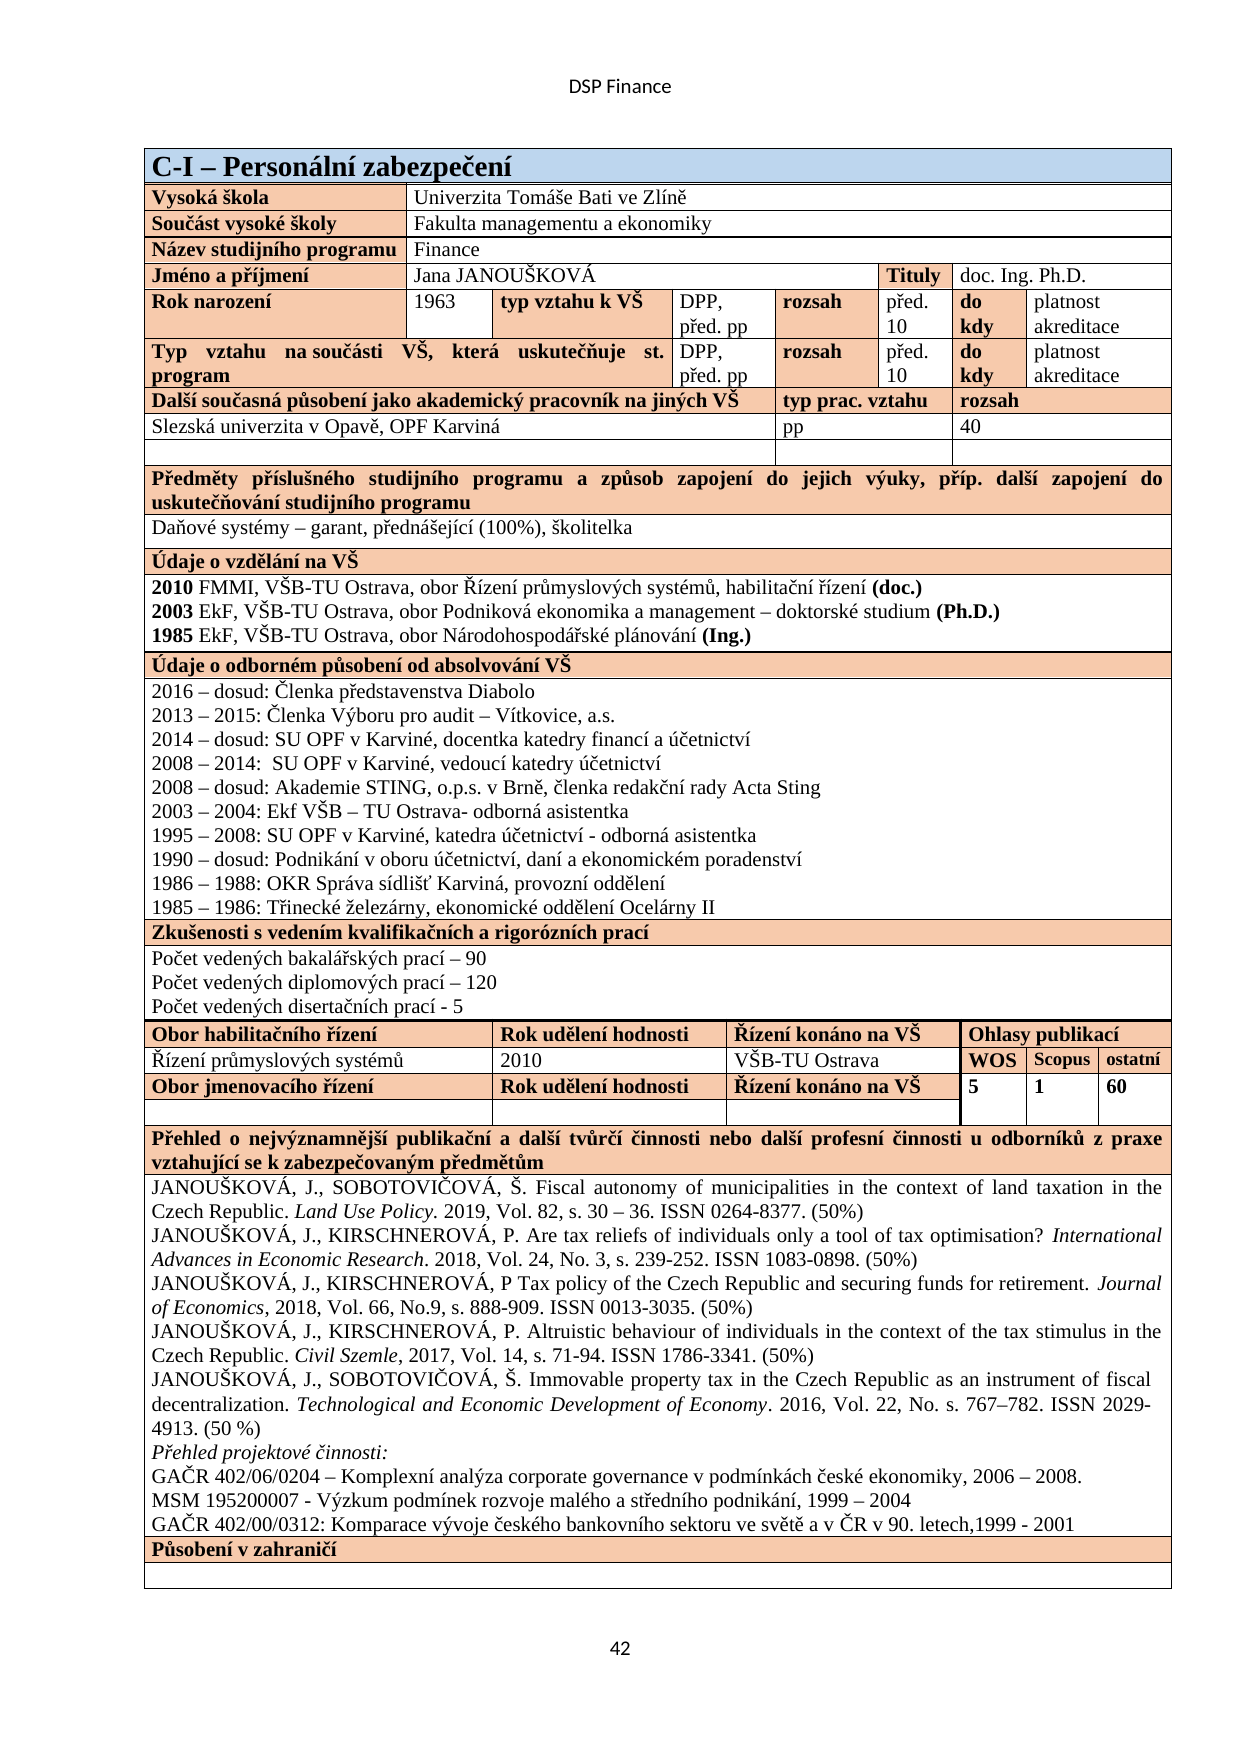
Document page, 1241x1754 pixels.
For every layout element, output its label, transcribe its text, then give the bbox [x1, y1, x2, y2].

table_cell [727, 1100, 959, 1125]
table_cell Rok udělení hodnosti [493, 1074, 726, 1099]
table_cell Přehled o nejvýznamnější publikační a další tvůrčí činnosti nebo další profesní činnosti u odborníků z praxe vztahující se k zabezpečovaným předmětům [145, 1126, 1171, 1174]
table_cell DPP, před. pp [673, 339, 775, 387]
table_cell Další současná působení jako akademický pracovník na jiných VŠ [145, 388, 775, 413]
table_cell Scopus [1027, 1048, 1098, 1073]
table_cell Rok narození [145, 290, 406, 338]
table_cell 2016 – dosud: Členka představenstva Diabolo 2013 – 2015: Členka Výboru pro audit – Vítkovice, a.s. 2014 – dosud: SU OPF v Karviné, docentka katedry financí a účetnictví 2008 – 2014: SU OPF v Karviné, vedoucí katedry účetnictví 2008 – dosud: Akademie STING, o.p.s. v Brně, členka redakční rady Acta Sting 2003 – 2004: Ekf VŠB – TU Ostrava- odborná asistentka 1995 – 2008: SU OPF v Karviné, katedra účetnictví - odborná asistentka 1990 – dosud: Podnikání v oboru účetnictví, daní a ekonomickém poradenství 1986 – 1988: OKR Správa sídlišť Karviná, provozní oddělení 1985 – 1986: Třinecké železárny, ekonomické oddělení Ocelárny II [145, 679, 1171, 919]
table_cell Předměty příslušného studijního programu a způsob zapojení do jejich výuky, příp. další zapojení do uskutečňování studijního programu [145, 466, 1171, 514]
table_header C-I – Personální zabezpečení [145, 149, 1171, 182]
table_cell Univerzita Tomáše Bati ve Zlíně [407, 185, 1171, 210]
table_cell pp [776, 414, 952, 439]
table_cell Typ vztahu na součásti VŠ, která uskutečňuje st. program [145, 339, 672, 387]
table_cell rozsah [953, 388, 1171, 413]
table_cell Počet vedených bakalářských prací – 90 Počet vedených diplomových prací – 120 Počet vedených disertačních prací - 5 [145, 946, 1171, 1018]
table_cell před. 10 [879, 339, 952, 387]
table_cell VŠB-TU Ostrava [727, 1048, 959, 1073]
table_cell typ vztahu k VŠ [493, 290, 672, 338]
table_cell Jméno a příjmení [145, 264, 406, 288]
table_cell 5 [962, 1074, 1026, 1125]
table_cell Název studijního programu [145, 238, 406, 262]
table_cell Obor jmenovacího řízení [145, 1074, 492, 1099]
table_cell 60 [1099, 1074, 1171, 1125]
table_cell do kdy [953, 290, 1026, 338]
table_cell [145, 440, 775, 465]
table_cell 1963 [407, 290, 492, 338]
table_cell Finance [407, 238, 1171, 262]
table_cell Řízení konáno na VŠ [727, 1022, 959, 1047]
table_cell Řízení průmyslových systémů [145, 1048, 492, 1073]
table_cell Rok udělení hodnosti [493, 1022, 726, 1047]
table_cell rozsah [776, 339, 878, 387]
table_cell do kdy [953, 339, 1026, 387]
table_cell [145, 1100, 492, 1125]
table_cell Součást vysoké školy [145, 211, 406, 236]
table_cell Vysoká škola [145, 185, 406, 210]
table_cell 1 [1027, 1074, 1098, 1125]
table_cell Údaje o vzdělání na VŠ [145, 549, 1171, 574]
table_cell doc. Ing. Ph.D. [953, 264, 1171, 288]
table_cell platnost akreditace [1027, 339, 1171, 387]
table_cell ostatní [1099, 1048, 1171, 1073]
table_cell Fakulta managementu a ekonomiky [407, 211, 1171, 236]
table_cell [493, 1100, 726, 1125]
table_cell [776, 440, 952, 465]
table_cell Řízení konáno na VŠ [727, 1074, 959, 1099]
table_cell JANOUŠKOVÁ, J., SOBOTOVIČOVÁ, Š. Fiscal autonomy of municipalities in the context of land taxation in the Czech Republic. Land Use Policy. 2019, Vol. 82, s. 30 – 36. ISSN 0264-8377. (50%) JANOUŠKOVÁ, J., KIRSCHNEROVÁ, P. Are tax reliefs of individuals only a tool of tax optimisation? International Advances in Economic Research. 2018, Vol. 24, No. 3, s. 239-252. ISSN 1083-0898. (50%) JANOUŠKOVÁ, J., KIRSCHNEROVÁ, P Tax policy of the Czech Republic and securing funds for retirement. Journal of Economics, 2018, Vol. 66, No.9, s. 888-909. ISSN 0013-3035. (50%) JANOUŠKOVÁ, J., KIRSCHNEROVÁ, P. Altruistic behaviour of individuals in the context of the tax stimulus in the Czech Republic. Civil Szemle, 2017, Vol. 14, s. 71-94. ISSN 1786-3341. (50%) JANOUŠKOVÁ, J., SOBOTOVIČOVÁ, Š. Immovable property tax in the Czech Republic as an instrument of fiscal decentralization. Technological and Economic Development of Economy. 2016, Vol. 22, No. s. 767–782. ISSN 2029-4913. (50 %) Přehled projektové činnosti: GAČR 402/06/0204 – Komplexní analýza corporate governance v podmínkách české ekonomiky, 2006 – 2008. MSM 195200007 - Výzkum podmínek rozvoje malého a středního podnikání, 1999 – 2004 GAČR 402/00/0312: Komparace vývoje českého bankovního sektoru ve světě a v ČR v 90. letech,1999 - 2001 [145, 1175, 1171, 1536]
table_cell [953, 440, 1171, 465]
table_cell Údaje o odborném působení od absolvování VŠ [145, 653, 1171, 677]
table_cell platnost akreditace [1027, 290, 1171, 338]
table_cell před. 10 [879, 290, 952, 338]
table_cell Působení v zahraničí [145, 1537, 1171, 1562]
table_cell 40 [953, 414, 1171, 439]
table_cell Ohlasy publikací [962, 1022, 1171, 1047]
table_cell 2010 [493, 1048, 726, 1073]
table_cell [145, 1563, 1171, 1588]
table_cell Tituly [879, 264, 952, 288]
table_cell Zkušenosti s vedením kvalifikačních a rigorózních prací [145, 920, 1171, 945]
table_cell 2010 FMMI, VŠB-TU Ostrava, obor Řízení průmyslových systémů, habilitační řízení (doc.) 2003 EkF, VŠB-TU Ostrava, obor Podniková ekonomika a management – doktorské studium (Ph.D.) 1985 EkF, VŠB-TU Ostrava, obor Národohospodářské plánování (Ing.) [145, 575, 1171, 651]
table_cell Slezská univerzita v Opavě, OPF Karviná [145, 414, 775, 439]
table_cell Jana JANOUŠKOVÁ [407, 264, 878, 288]
table_cell typ prac. vztahu [776, 388, 952, 413]
table_cell rozsah [776, 290, 878, 338]
table_cell WOS [962, 1048, 1026, 1073]
table_cell DPP, před. pp [673, 290, 775, 338]
table_cell Daňové systémy – garant, přednášející (100%), školitelka [145, 515, 1171, 548]
table_cell Obor habilitačního řízení [145, 1022, 492, 1047]
